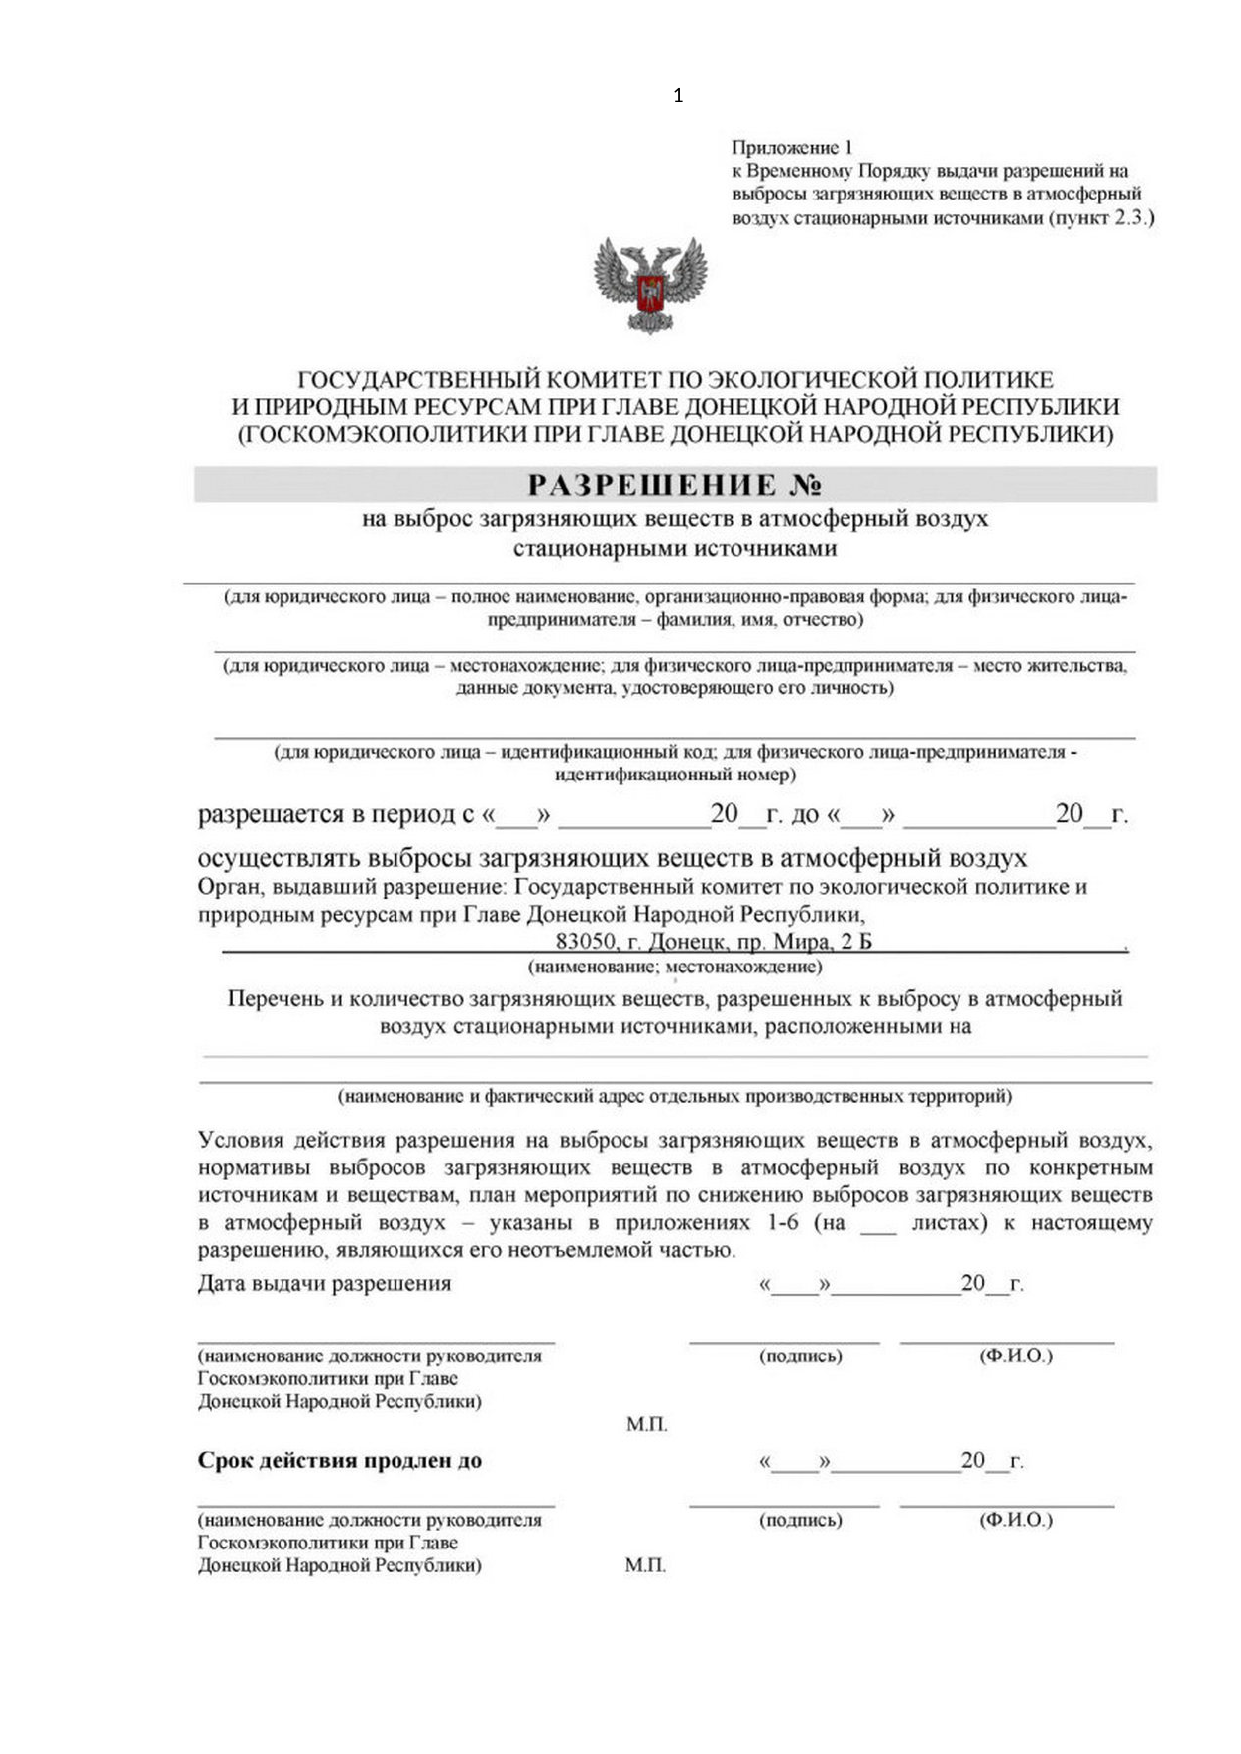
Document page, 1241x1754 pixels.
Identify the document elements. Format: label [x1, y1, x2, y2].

picture [170, 103, 1184, 1644]
